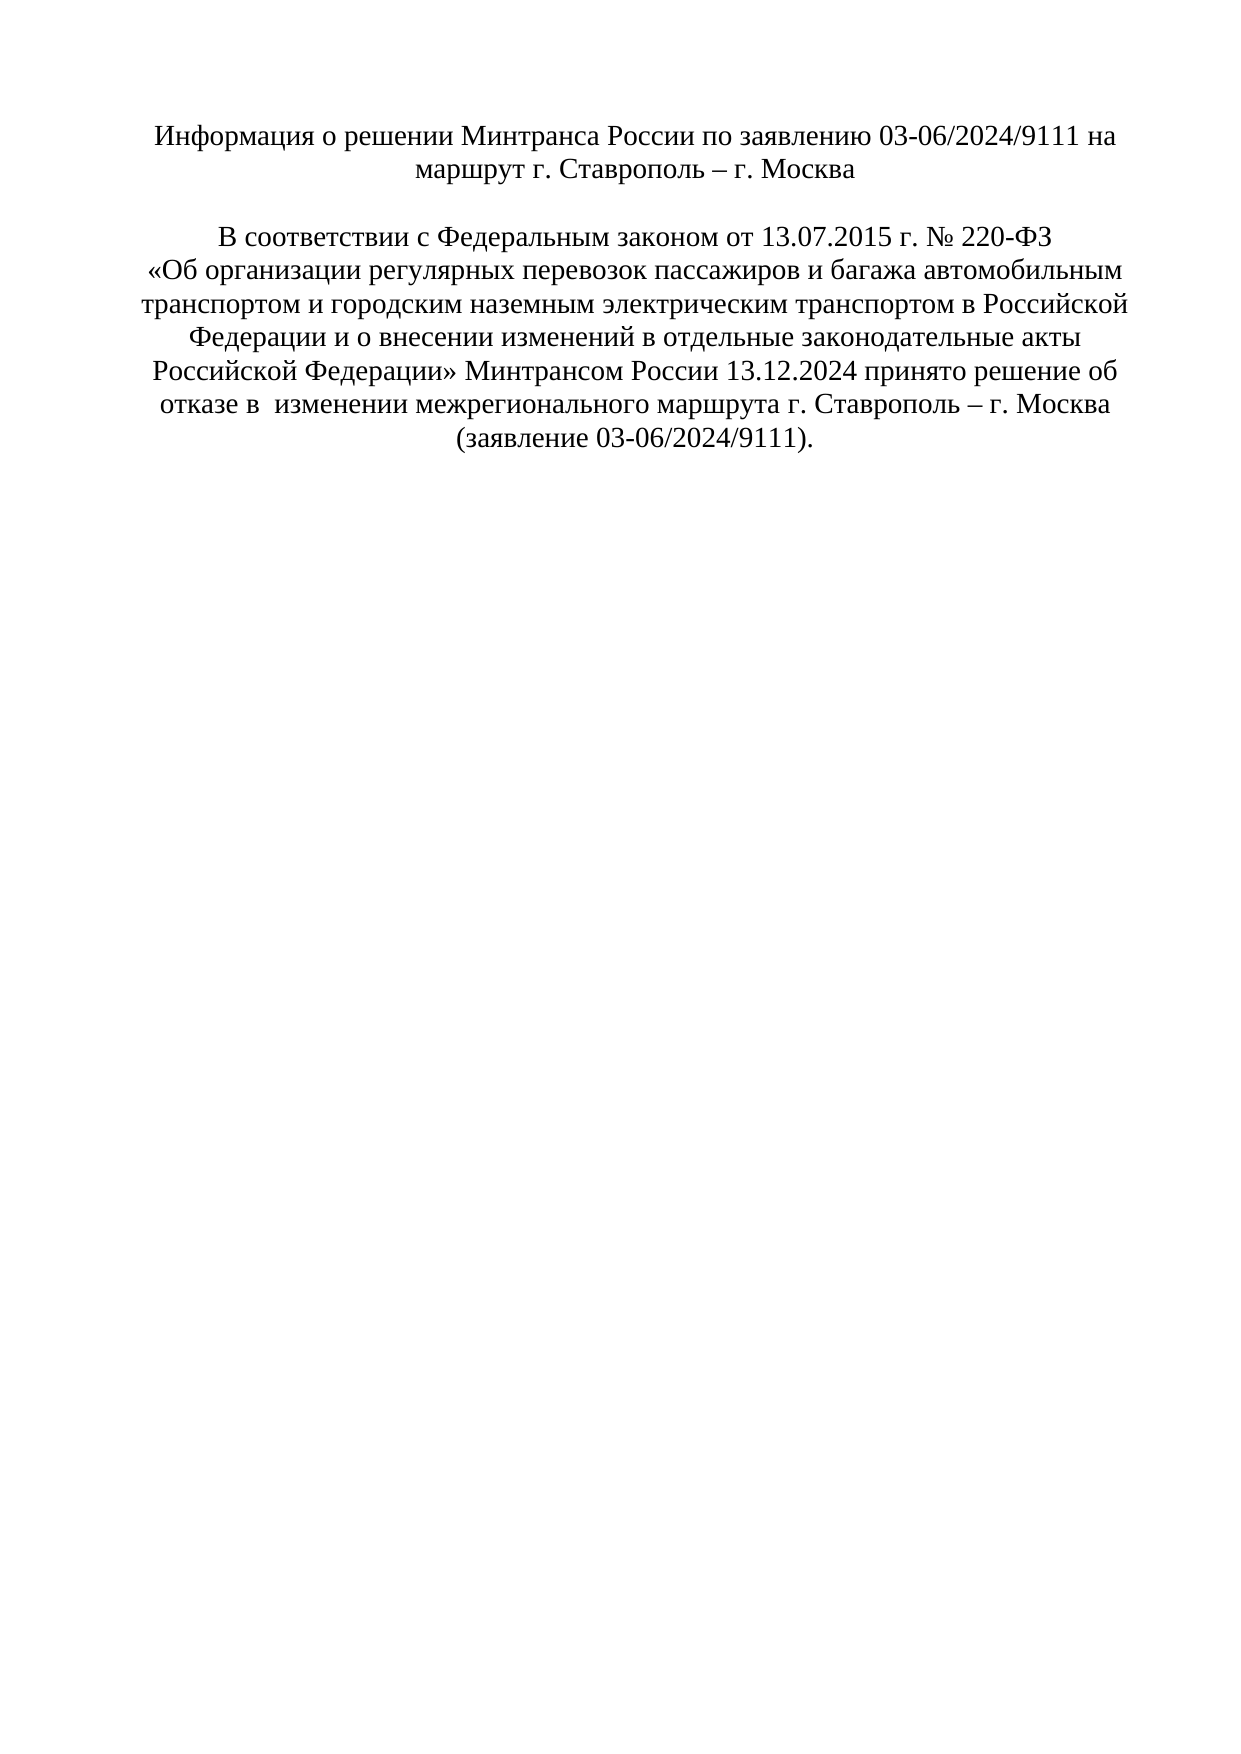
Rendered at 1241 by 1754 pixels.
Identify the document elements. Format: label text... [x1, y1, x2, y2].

text В соответствии с Федеральным законом от 13.07.2015 г. № 220-ФЗ «Об организации регулярных перевозок пассажиров и багажа автомобильным транспортом и городским наземным электрическим транспортом в Российской Федерации и о внесении изменений в отдельные законодательные акты Российской Федерации» Минтрансом России 13.12.2024 принято решение об отказе в изменении межрегионального маршрута г. Ставрополь – г. Москва (заявление 03-06/2024/9111). [118, 219, 1152, 453]
text Информация о решении Минтранса России по заявлению 03-06/2024/9111 на маршрут г. Ставрополь – г. Москва [118, 118, 1152, 185]
